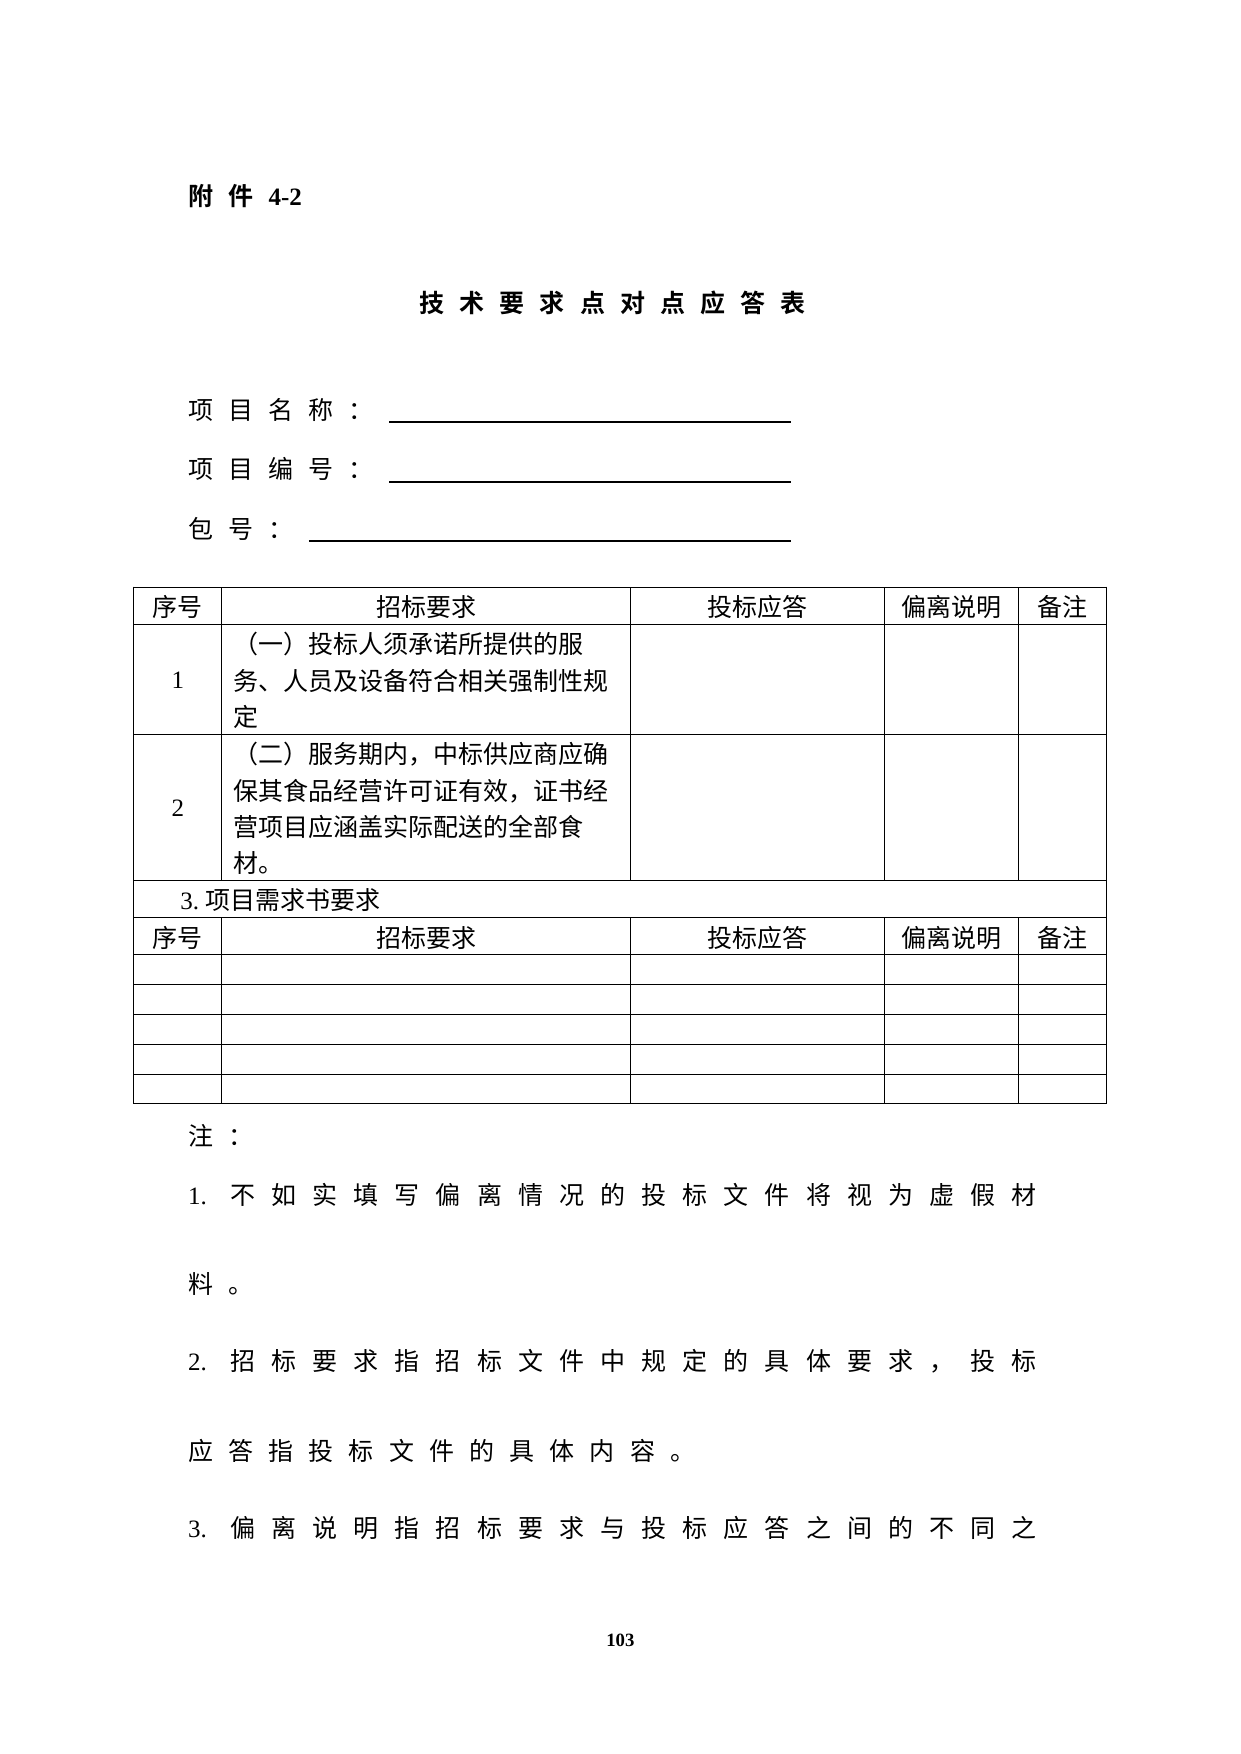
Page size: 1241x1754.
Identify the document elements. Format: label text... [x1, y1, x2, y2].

text 2. 招标要求指招标文件中规定的具体要求，投标应答指投标文件的具体内容。 [188, 1330, 1052, 1479]
table_cell [631, 1045, 884, 1073]
table_header 投标应答 [631, 588, 884, 624]
table_cell [222, 1075, 630, 1103]
table_cell [885, 955, 1018, 984]
table_header 序号 [134, 588, 221, 624]
text 注： [188, 1104, 1052, 1164]
table_cell [885, 985, 1018, 1014]
text 技术要求点对点应答表 [188, 272, 1052, 331]
table_cell [222, 1045, 630, 1073]
table_cell [134, 985, 221, 1014]
table_header 招标要求 [222, 588, 630, 624]
table_cell [1019, 625, 1106, 734]
table_header 备注 [1019, 588, 1106, 624]
table_cell [631, 985, 884, 1014]
table_cell [631, 1075, 884, 1103]
table_cell 2 [134, 735, 221, 880]
table_cell [1019, 1075, 1106, 1103]
text 包号： [188, 498, 1052, 557]
table_cell [1019, 985, 1106, 1014]
table_cell 偏离说明 [885, 918, 1018, 954]
text 1. 不如实填写偏离情况的投标文件将视为虚假材料。 [188, 1164, 1052, 1312]
table_cell [1019, 1045, 1106, 1073]
table_cell 3. 项目需求书要求 [134, 881, 1106, 917]
table_cell [1019, 955, 1106, 984]
table_cell （二）服务期内，中标供应商应确保其食品经营许可证有效，证书经营项目应涵盖实际配送的全部食材。 [222, 735, 630, 880]
table_cell [134, 1075, 221, 1103]
table_cell [885, 1045, 1018, 1073]
table_cell [222, 985, 630, 1014]
text 项目编号： [188, 438, 1052, 498]
text 项目名称： [188, 379, 1052, 438]
table_cell [885, 625, 1018, 734]
table_cell [134, 1015, 221, 1044]
table_cell [885, 1015, 1018, 1044]
table_cell [1019, 1015, 1106, 1044]
text 附件4-2 [188, 164, 1052, 224]
table_cell [631, 625, 884, 734]
table_cell [1019, 735, 1106, 880]
table_cell 投标应答 [631, 918, 884, 954]
table_cell [134, 1045, 221, 1073]
table_cell 序号 [134, 918, 221, 954]
table_cell 招标要求 [222, 918, 630, 954]
table_cell 1 [134, 625, 221, 734]
table_cell [885, 735, 1018, 880]
table_cell 备注 [1019, 918, 1106, 954]
table_cell [631, 955, 884, 984]
table_cell [885, 1075, 1018, 1103]
table_header 偏离说明 [885, 588, 1018, 624]
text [188, 1497, 1052, 1556]
table_cell [134, 955, 221, 984]
table_cell [222, 955, 630, 984]
table_cell [631, 1015, 884, 1044]
table_cell [631, 735, 884, 880]
table_cell [222, 1015, 630, 1044]
table_cell （一）投标人须承诺所提供的服务、人员及设备符合相关强制性规定 [222, 625, 630, 734]
